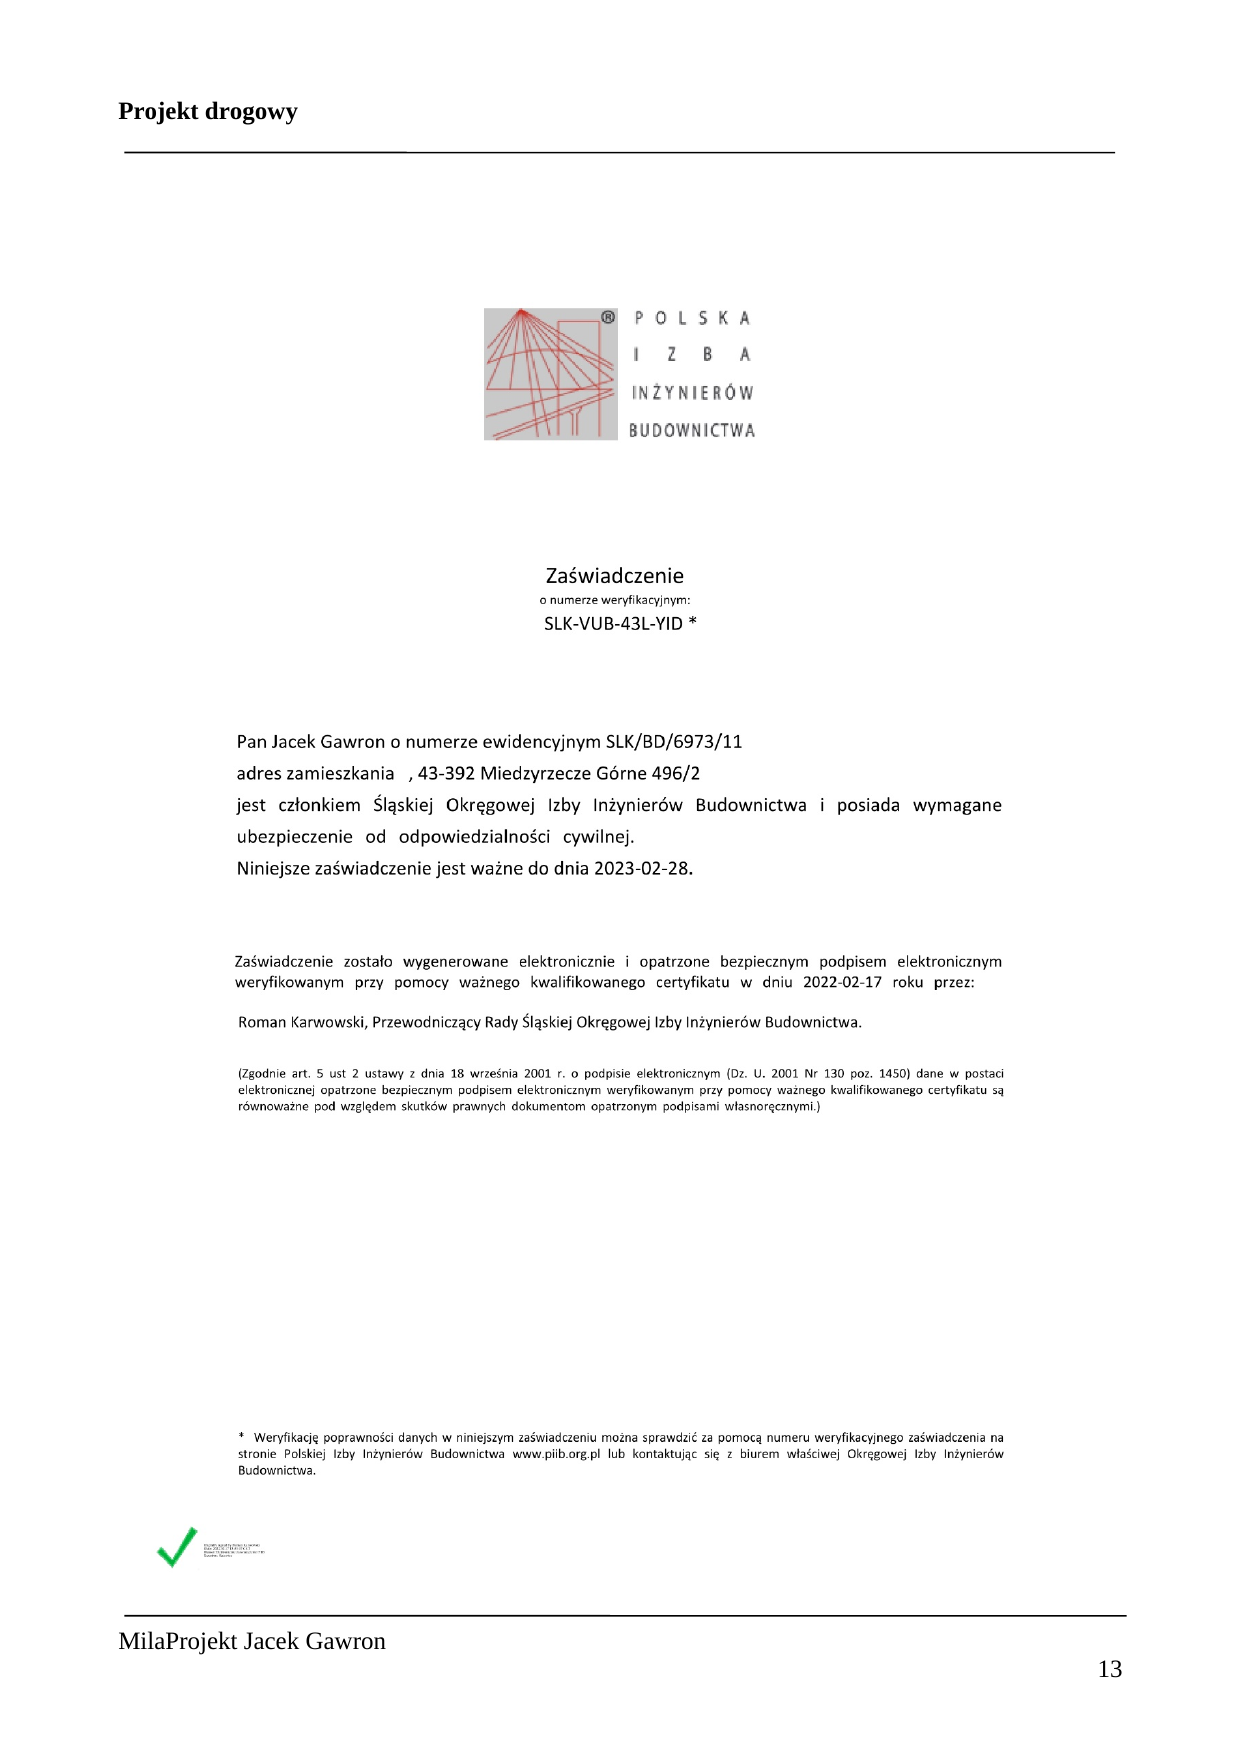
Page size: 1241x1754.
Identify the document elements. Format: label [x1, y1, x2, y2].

picture [118, 171, 1122, 1590]
